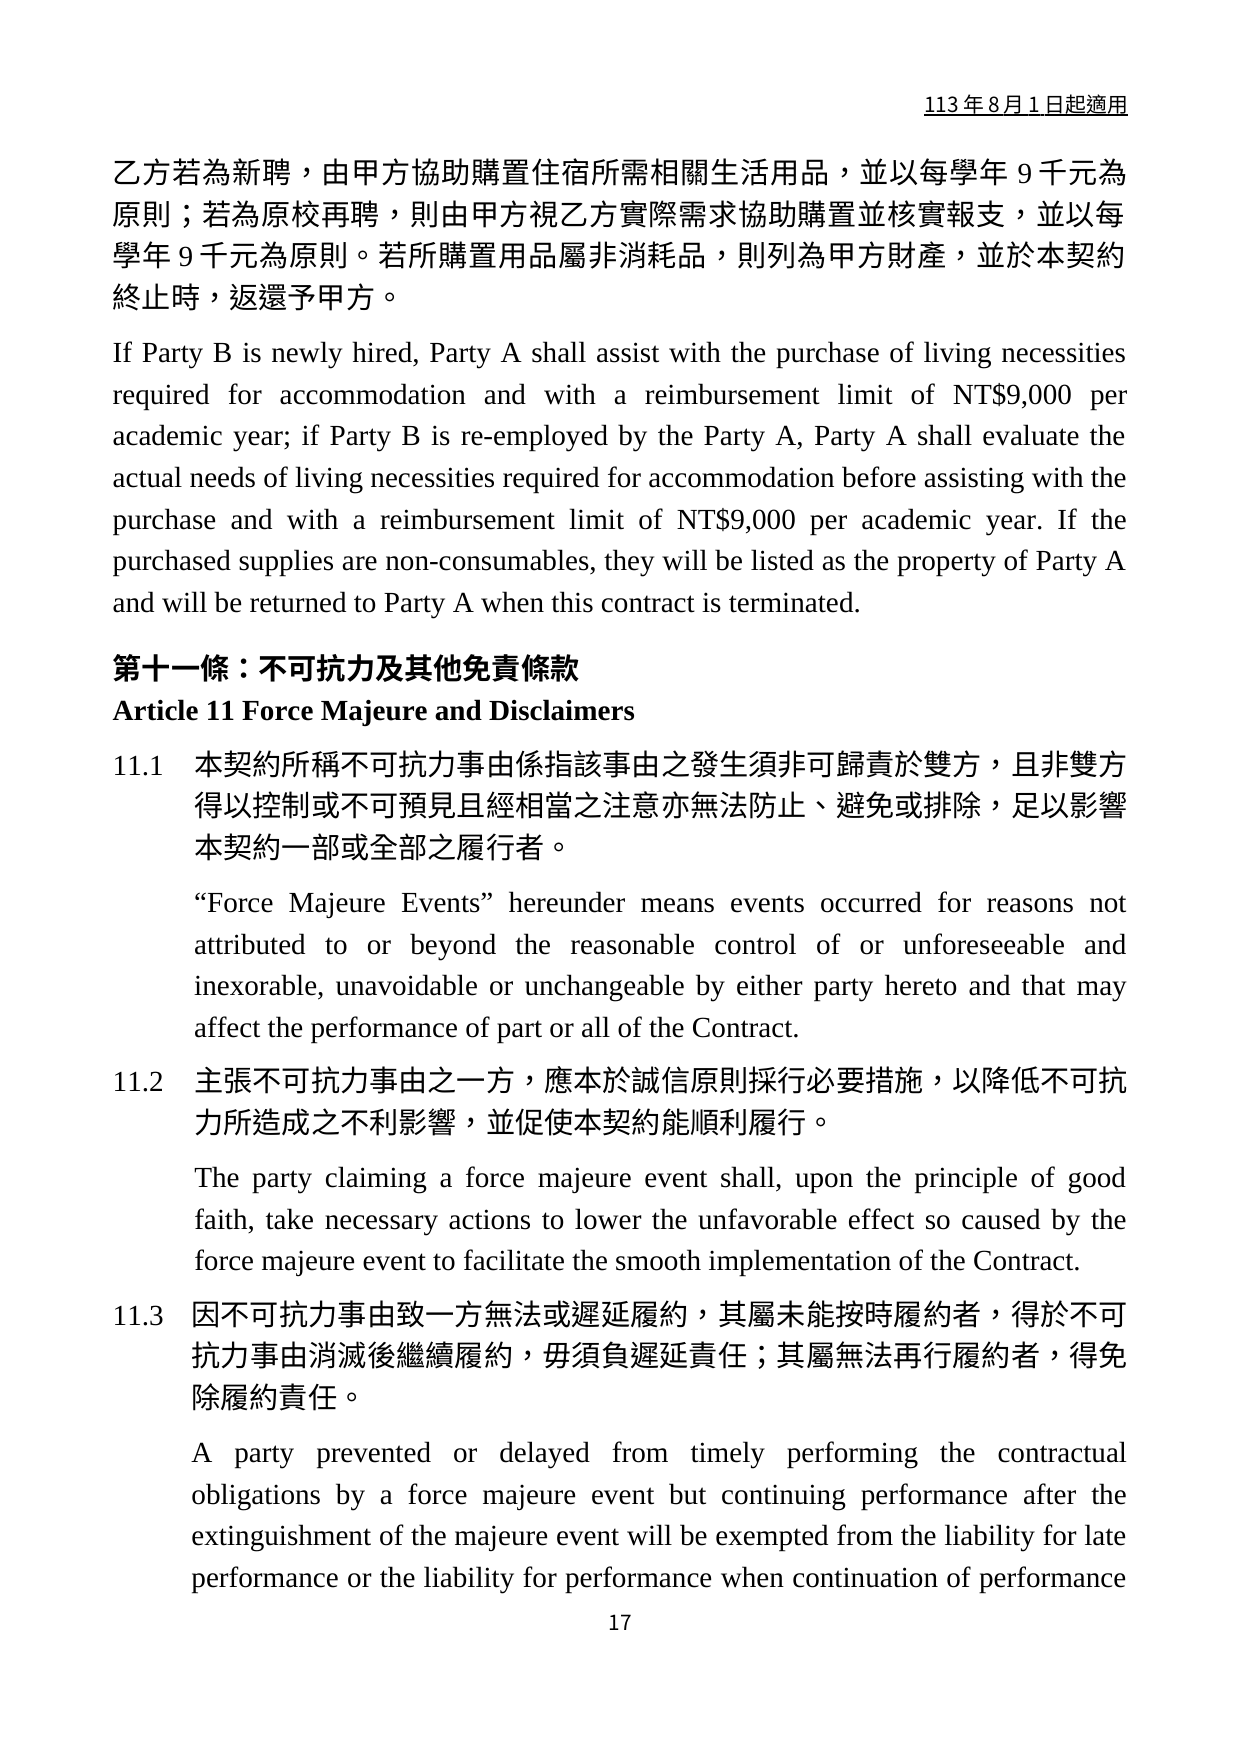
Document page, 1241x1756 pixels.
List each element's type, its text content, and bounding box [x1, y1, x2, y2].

text 乙方若為新聘，由甲方協助購置住宿所需相關生活用品，並以每學年9千元為原則；若為原校再聘，則由甲方視乙方實際需求協助購置並核實報支，並以每學年9千元為原則。若所購置用品屬非消耗品，則列為甲方財產，並於本契約終止時，返還予甲方。 [112, 150, 1128, 317]
text 11.1 本契約所稱不可抗力事由係指該事由之發生須非可歸責於雙方，且非雙方得以控制或不可預見且經相當之注意亦無法防止、避免或排除，足以影響本契約一部或全部之履行者。 [112, 742, 1128, 867]
subtitle Article 11 Force Majeure and Disclaimers [112, 687, 1128, 729]
text The party claiming a force majeure event shall, upon the principle of good faith, take necessary actions to lower the unfavorable effect so caused by the force majeure event to facilitate the smooth implementation of the Contract. [112, 1154, 1128, 1279]
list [112, 1429, 1128, 1596]
text 11.2 主張不可抗力事由之一方，應本於誠信原則採行必要措施，以降低不可抗力所造成之不利影響，並促使本契約能順利履行。 [112, 1058, 1128, 1142]
list “Force Majeure Events” hereunder means events occurred for reasons not attributed to or beyond the reasonable control of or unforeseeable and inexorable, unavoidable or unchangeable by either party hereto and that may affect the performance of part or all of the Contract. [194, 879, 1128, 1046]
text If Party B is newly hired, Party A shall assist with the purchase of living necessities required for accommodation and with a reimbursement limit of NT$9,000 per academic year; if Party B is re-employed by the Party A, Party A shall evaluate the actual needs of living necessities required for accommodation before assisting with the purchase and with a reimbursement limit of NT$9,000 per academic year. If the purchased supplies are non-consumables, they will be listed as the property of Party A and will be returned to Party A when this contract is terminated. [112, 329, 1128, 621]
list 11.3 因不可抗力事由致一方無法或遲延履約，其屬未能按時履約者，得於不可抗力事由消滅後繼續履約，毋須負遲延責任；其屬無法再行履約者，得免除履約責任。 [112, 1292, 1128, 1417]
subtitle 第十一條：不可抗力及其他免責條款 [112, 646, 1128, 687]
